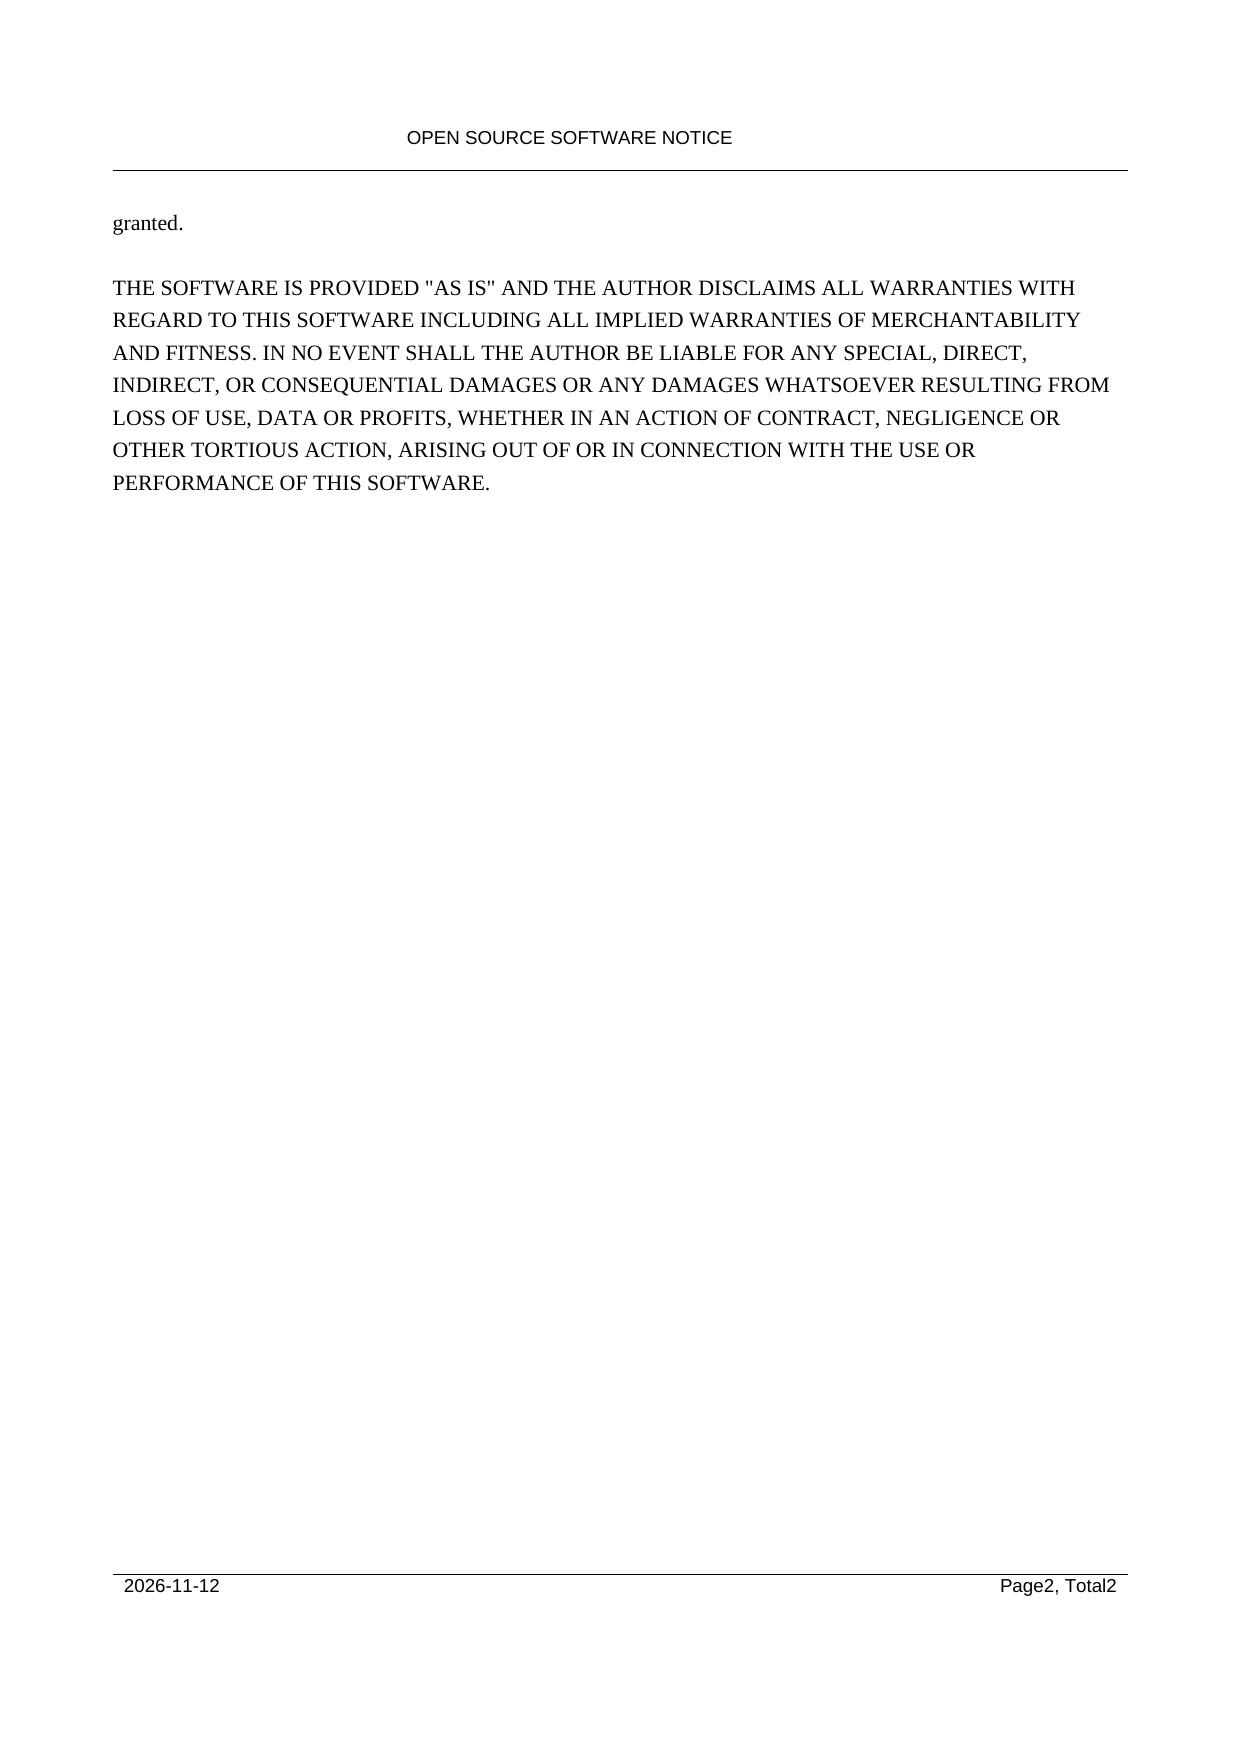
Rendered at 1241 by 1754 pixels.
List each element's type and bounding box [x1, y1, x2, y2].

text [112, 206, 1128, 531]
